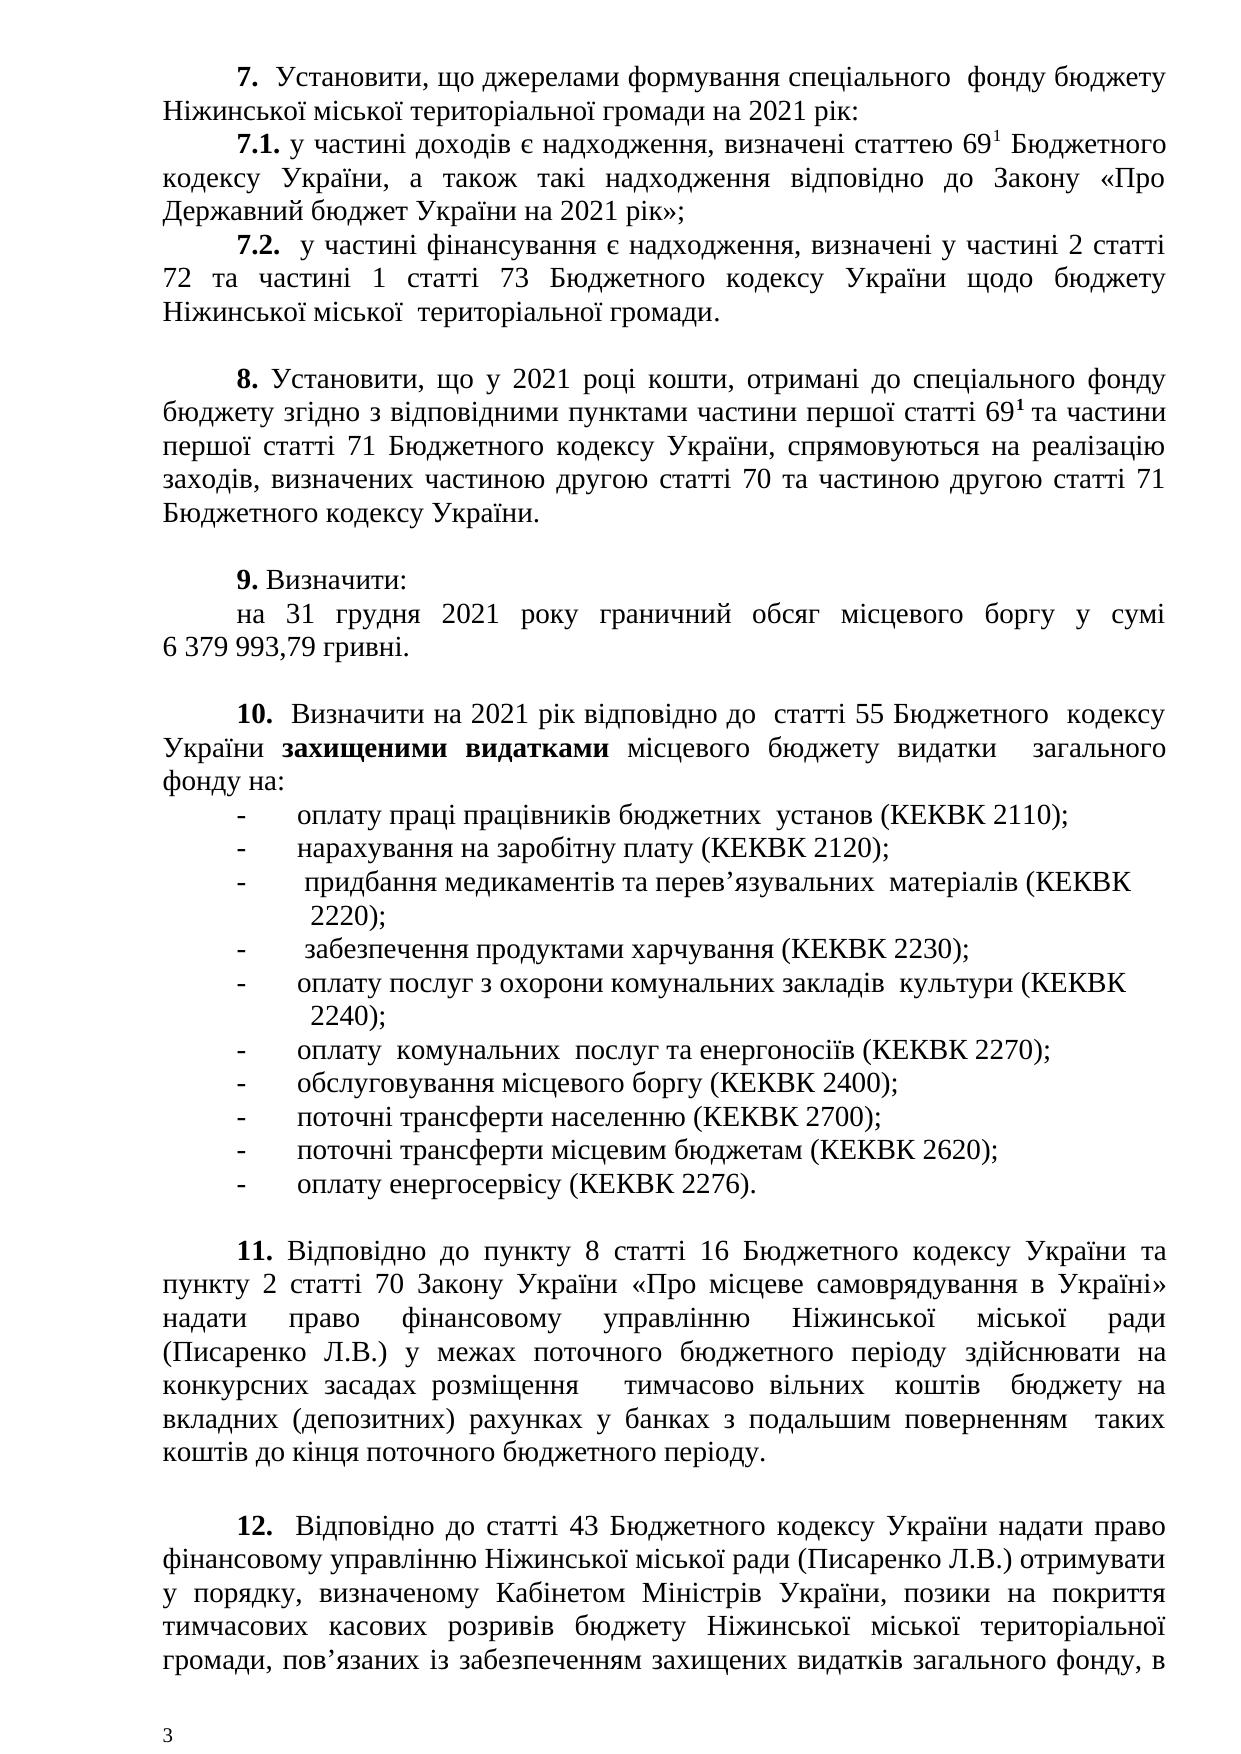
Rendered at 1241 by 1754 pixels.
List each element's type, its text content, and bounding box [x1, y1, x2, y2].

list придбання медикаментів та перев’язувальних матеріалів (КЕКВК 2220); [236, 864, 1167, 931]
text 10. Визначити на 2021 рік відповідно до статті 55 Бюджетного кодексу України захищеними видатками місцевого бюджету видатки загального фонду на: [162, 696, 1167, 797]
list оплату послуг з охорони комунальних закладів культури (КЕКВК 2240); [236, 965, 1167, 1032]
list поточні трансферти населенню (КЕКВК 2700); [236, 1099, 1167, 1132]
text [162, 1508, 1167, 1675]
text 7.1. у частині доходів є надходження, визначені статтею 691 Бюджетного кодексу України, а також такі надходження відповідно до Закону «Про Державний бюджет України на 2021 рік»; [162, 126, 1167, 227]
text на 31 грудня 2021 року граничний обсяг місцевого боргу у сумі 6 379 993,79 гривні. [162, 596, 1167, 663]
list поточні трансферти місцевим бюджетам (КЕКВК 2620); [236, 1132, 1167, 1166]
text 7.2. у частині фінансування є надходження, визначені у частині 2 статті 72 та частині 1 статті 73 Бюджетного кодексу України щодо бюджету Ніжинської міської територіальної громади. [162, 227, 1167, 327]
text 8. Установити, що у 2021 році кошти, отримані до спеціального фонду бюджету згідно з відповідними пунктами частини першої статті 691 та частини першої статті 71 Бюджетного кодексу України, спрямовуються на реалізацію заходів, визначених частиною другою статті 70 та частиною другою статті 71 Бюджетного кодексу України. [162, 361, 1167, 529]
text 9. Визначити: [162, 562, 1167, 596]
text 7. Установити, що джерелами формування спеціального фонду бюджету Ніжинської міської територіальної громади на 2021 рік: [162, 59, 1167, 126]
list обслуговування місцевого боргу (КЕКВК 2400); [236, 1065, 1167, 1099]
list оплату енергосервісу (КЕКВК 2276). [236, 1166, 1167, 1199]
list забезпечення продуктами харчування (КЕКВК 2230); [236, 931, 1167, 965]
list нарахування на заробітну плату (КЕКВК 2120); [236, 831, 1167, 864]
text 11. Відповідно до пункту 8 статті 16 Бюджетного кодексу України та пункту 2 статті 70 Закону України «Про місцеве самоврядування в Україні» надати право фінансовому управлінню Ніжинської міської ради (Писаренко Л.В.) у межах поточного бюджетного періоду здійснювати на конкурсних засадах розміщення тимчасово вільних коштів бюджету на вкладних (депозитних) рахунках у банках з подальшим поверненням таких коштів до кінця поточного бюджетного періоду. [162, 1233, 1167, 1468]
list оплату комунальних послуг та енергоносіїв (КЕКВК 2270); [236, 1032, 1167, 1065]
list оплату праці працівників бюджетних установ (КЕКВК 2110); [236, 797, 1167, 831]
